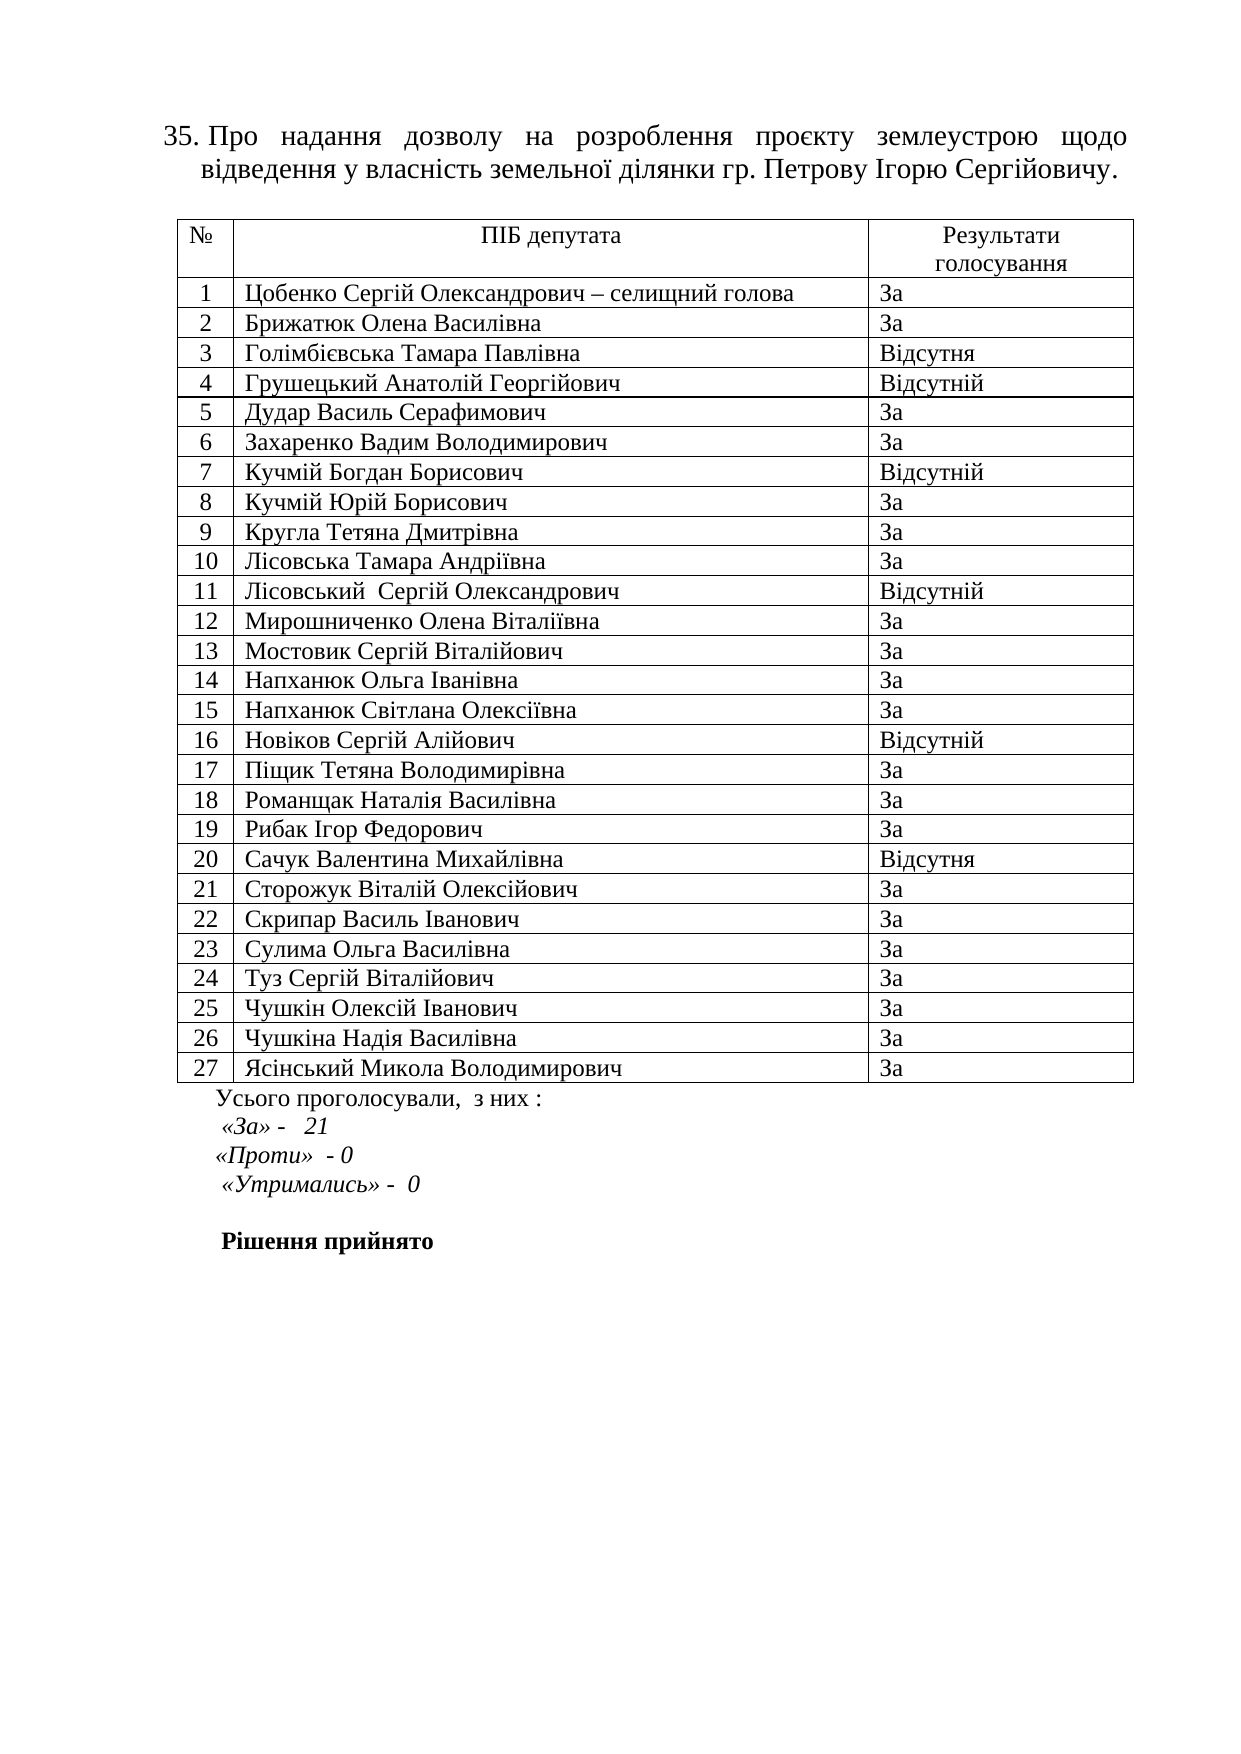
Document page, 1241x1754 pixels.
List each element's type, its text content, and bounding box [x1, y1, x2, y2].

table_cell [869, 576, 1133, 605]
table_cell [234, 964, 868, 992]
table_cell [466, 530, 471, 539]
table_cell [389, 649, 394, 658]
list Про надання дозволу на розроблення проєкту землеустрою щодо відведення у власність земельної ділянки гр. Петрову Ігорю Сергійовичу. [163, 118, 1128, 185]
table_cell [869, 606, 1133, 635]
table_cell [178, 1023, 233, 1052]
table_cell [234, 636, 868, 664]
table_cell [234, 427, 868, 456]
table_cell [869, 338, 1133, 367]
list Рішення прийнято [215, 1226, 1152, 1255]
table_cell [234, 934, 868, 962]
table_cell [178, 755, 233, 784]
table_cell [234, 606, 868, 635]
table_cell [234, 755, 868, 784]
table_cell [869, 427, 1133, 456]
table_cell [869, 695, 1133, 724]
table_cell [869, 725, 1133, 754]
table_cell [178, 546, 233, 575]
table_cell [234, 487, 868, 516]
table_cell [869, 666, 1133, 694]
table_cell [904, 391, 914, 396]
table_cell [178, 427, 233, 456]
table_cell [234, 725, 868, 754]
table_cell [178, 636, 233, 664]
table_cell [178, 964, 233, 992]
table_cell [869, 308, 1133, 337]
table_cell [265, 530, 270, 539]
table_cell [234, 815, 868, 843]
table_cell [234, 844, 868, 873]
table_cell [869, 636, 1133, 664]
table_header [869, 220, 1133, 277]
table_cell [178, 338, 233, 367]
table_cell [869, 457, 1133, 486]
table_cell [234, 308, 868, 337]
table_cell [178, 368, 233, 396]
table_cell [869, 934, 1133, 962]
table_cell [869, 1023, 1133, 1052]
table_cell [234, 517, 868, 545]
list «Проти» - 0 [215, 1140, 1152, 1169]
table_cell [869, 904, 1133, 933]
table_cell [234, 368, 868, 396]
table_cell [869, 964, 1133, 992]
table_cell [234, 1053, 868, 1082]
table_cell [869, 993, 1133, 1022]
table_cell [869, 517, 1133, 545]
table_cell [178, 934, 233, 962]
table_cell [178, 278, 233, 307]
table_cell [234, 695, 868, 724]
list «Утримались» - 0 [215, 1169, 1152, 1198]
list «За» - 21 [215, 1111, 1152, 1140]
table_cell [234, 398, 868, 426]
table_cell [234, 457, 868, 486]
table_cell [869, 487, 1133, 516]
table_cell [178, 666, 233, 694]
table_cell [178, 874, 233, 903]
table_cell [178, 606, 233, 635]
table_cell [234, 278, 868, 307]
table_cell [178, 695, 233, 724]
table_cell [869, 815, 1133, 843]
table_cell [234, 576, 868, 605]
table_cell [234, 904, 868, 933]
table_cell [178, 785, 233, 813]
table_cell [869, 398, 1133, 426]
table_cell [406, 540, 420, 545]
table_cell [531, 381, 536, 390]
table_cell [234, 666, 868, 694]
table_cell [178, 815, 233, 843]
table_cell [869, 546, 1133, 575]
list Усього проголосували, з них : [215, 1083, 1152, 1111]
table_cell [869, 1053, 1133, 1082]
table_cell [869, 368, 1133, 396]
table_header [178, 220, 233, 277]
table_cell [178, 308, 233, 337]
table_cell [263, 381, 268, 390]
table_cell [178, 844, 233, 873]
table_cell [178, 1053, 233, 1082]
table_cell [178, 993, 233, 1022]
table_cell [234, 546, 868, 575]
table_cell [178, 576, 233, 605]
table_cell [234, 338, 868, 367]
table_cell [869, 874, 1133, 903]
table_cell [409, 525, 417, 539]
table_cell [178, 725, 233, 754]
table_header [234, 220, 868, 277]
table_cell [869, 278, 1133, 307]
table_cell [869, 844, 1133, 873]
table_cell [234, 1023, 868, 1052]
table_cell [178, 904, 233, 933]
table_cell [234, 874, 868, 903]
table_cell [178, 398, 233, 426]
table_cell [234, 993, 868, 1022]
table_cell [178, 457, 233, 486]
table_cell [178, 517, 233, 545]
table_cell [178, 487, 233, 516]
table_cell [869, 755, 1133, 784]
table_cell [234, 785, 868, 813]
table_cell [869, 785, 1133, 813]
